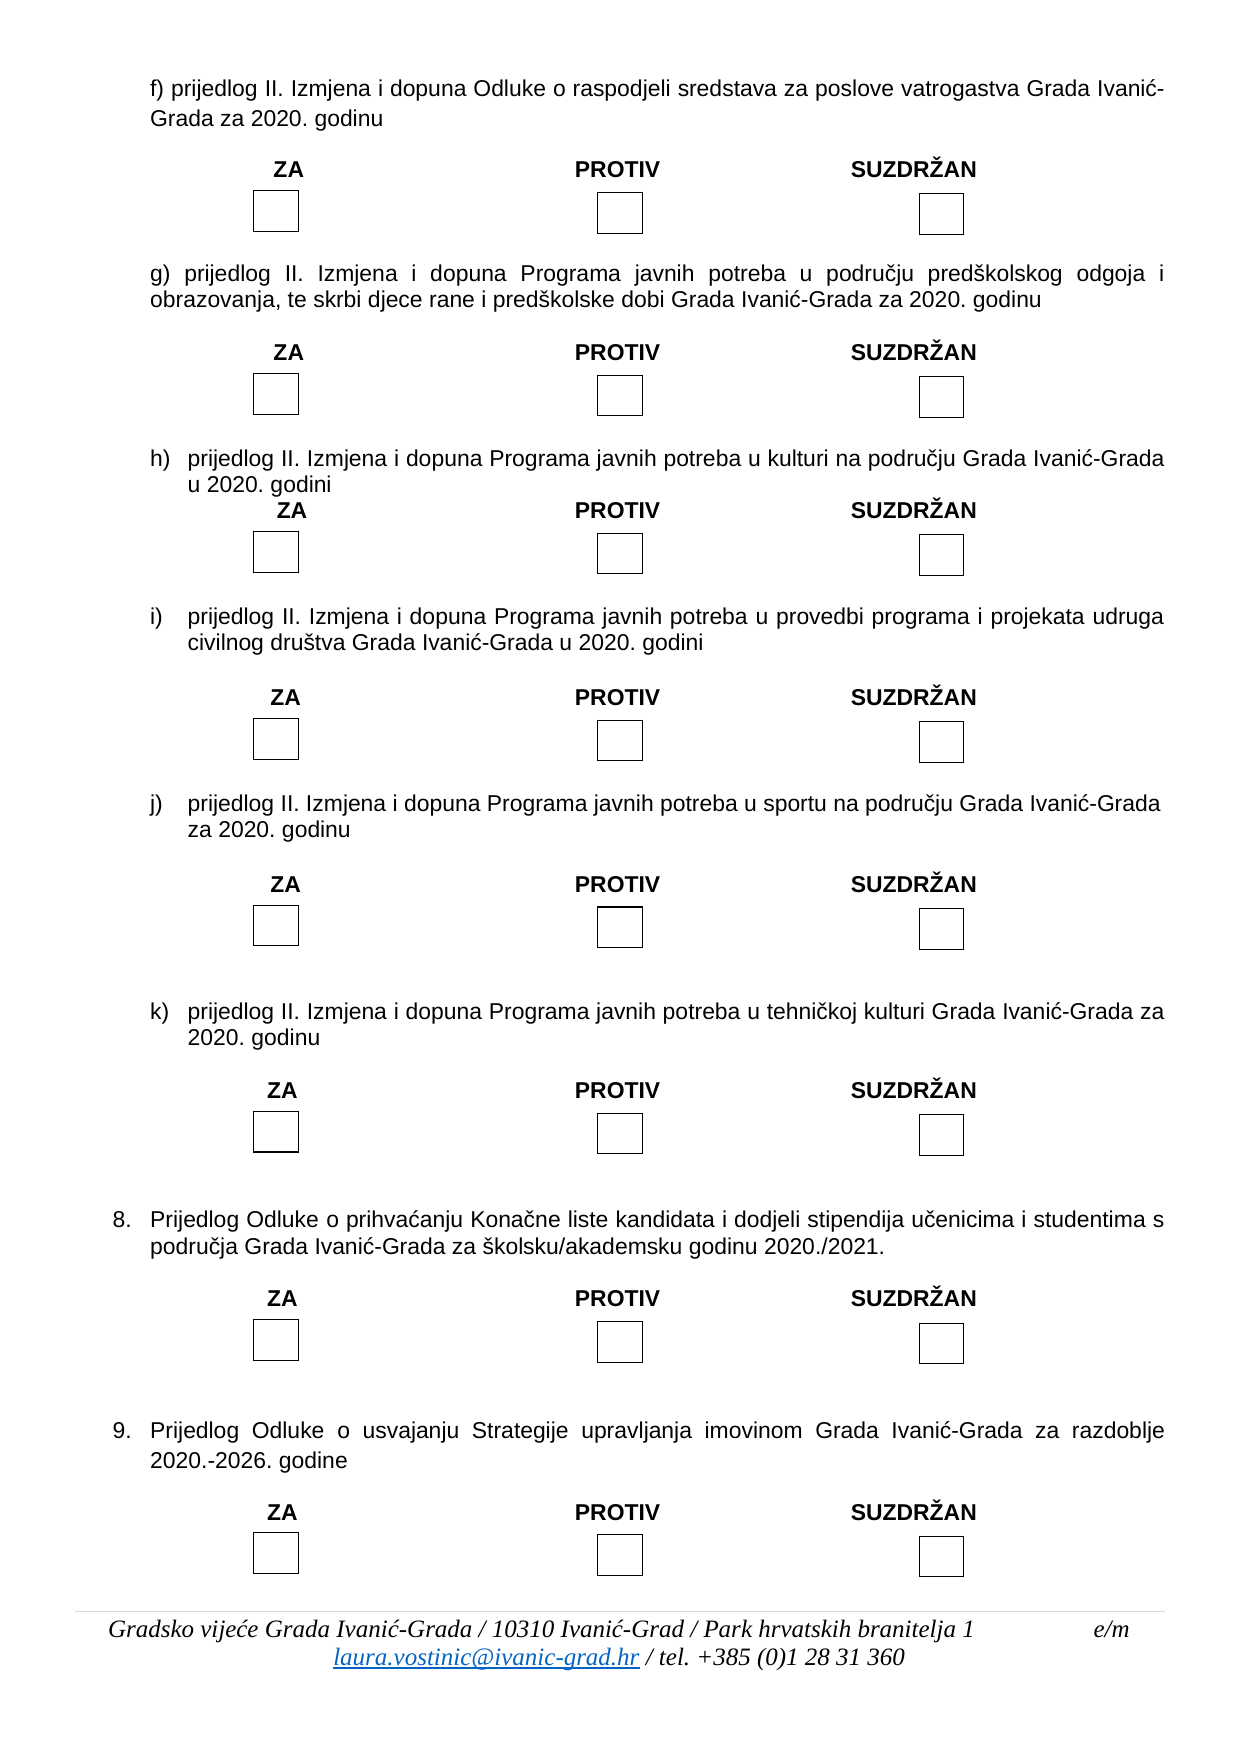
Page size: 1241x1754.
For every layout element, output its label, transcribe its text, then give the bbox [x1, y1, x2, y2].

table_header [920, 377, 963, 417]
table_header [598, 534, 642, 573]
text ZA PROTIV SUZDRŽAN [178, 1498, 1165, 1525]
text ZA PROTIV SUZDRŽAN [178, 156, 1165, 183]
table_header [920, 909, 963, 949]
table_header [598, 1322, 642, 1362]
table_header [254, 1320, 298, 1360]
list Prijedlog Odluke o usvajanju Strategije upravljanja imovinom Grada Ivanić-Grada za razdoblje 2020.-2026. godine [112, 1417, 1165, 1474]
table_header [920, 1115, 963, 1155]
list prijedlog II. Izmjena i dopuna Programa javnih potreba u sportu na području Grada Ivanić-Grada za 2020. godinu [150, 789, 1165, 842]
table_header [920, 1537, 963, 1576]
list prijedlog II. Izmjena i dopuna Programa javnih potreba u provedbi programa i projekata udruga civilnog društva Grada Ivanić-Grada u 2020. godini [150, 603, 1165, 655]
table_header [254, 719, 298, 758]
table_header [254, 1112, 298, 1151]
table_header [254, 1533, 298, 1573]
table_header [920, 1324, 963, 1363]
list ZA PROTIV SUZDRŽAN [187, 497, 1165, 523]
table_header [598, 908, 642, 947]
table_header [920, 194, 963, 234]
list ZA PROTIV SUZDRŽAN [187, 1077, 1165, 1103]
table_header [598, 376, 642, 415]
table_header [920, 535, 963, 575]
list prijedlog II. Izmjena i dopuna Programa javnih potreba u tehničkoj kulturi Grada Ivanić-Grada za 2020. godinu [150, 998, 1165, 1051]
table_header [598, 1535, 642, 1574]
table_header [598, 721, 642, 760]
text ZA PROTIV SUZDRŽAN [178, 1285, 1165, 1312]
text g) prijedlog II. Izmjena i dopuna Programa javnih potreba u području predškolskog odgoja i obrazovanja, te skrbi djece rane i predškolske dobi Grada Ivanić-Grada za 2020. godinu [150, 260, 1165, 313]
list f) prijedlog II. Izmjena i dopuna Odluke o raspodjeli sredstava za poslove vatrogastva Grada Ivanić-Grada za 2020. godinu [150, 75, 1165, 132]
table_header [254, 374, 298, 413]
list ZA PROTIV SUZDRŽAN [187, 684, 1165, 710]
text ZA PROTIV SUZDRŽAN [178, 339, 1165, 365]
table_header [254, 532, 298, 572]
list prijedlog II. Izmjena i dopuna Programa javnih potreba u kulturi na području Grada Ivanić-Grada u 2020. godini [150, 444, 1165, 497]
table_header [598, 1114, 642, 1153]
table_header [598, 193, 642, 232]
list ZA PROTIV SUZDRŽAN [187, 871, 1165, 897]
table_header [920, 722, 963, 762]
table_header [254, 191, 298, 231]
table_header [254, 906, 298, 945]
list Prijedlog Odluke o prihvaćanju Konačne liste kandidata i dodjeli stipendija učenicima i studentima s područja Grada Ivanić-Grada za školsku/akademsku godinu 2020./2021. [112, 1206, 1165, 1259]
